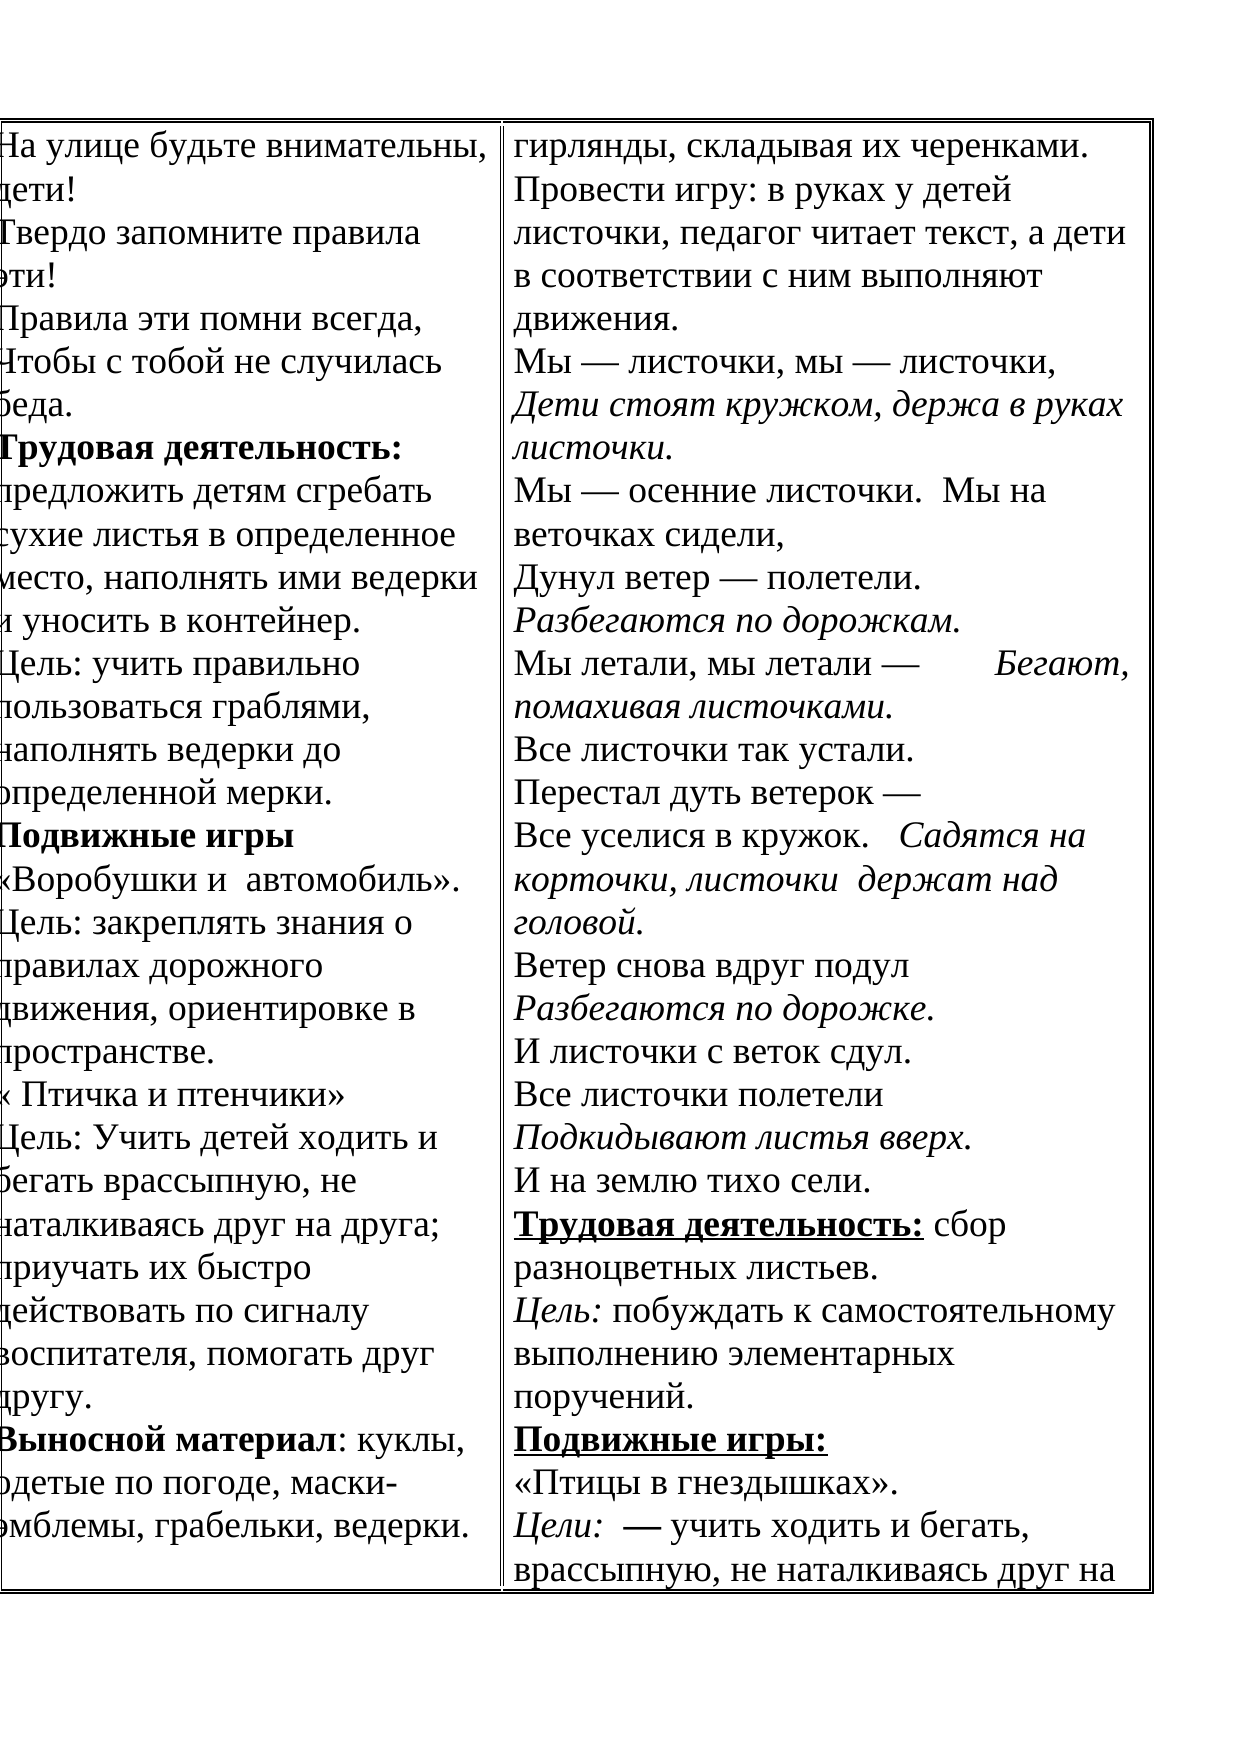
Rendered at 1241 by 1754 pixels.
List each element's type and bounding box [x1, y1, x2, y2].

table_header [0, 120, 502, 1589]
table_header [502, 122, 1149, 1589]
